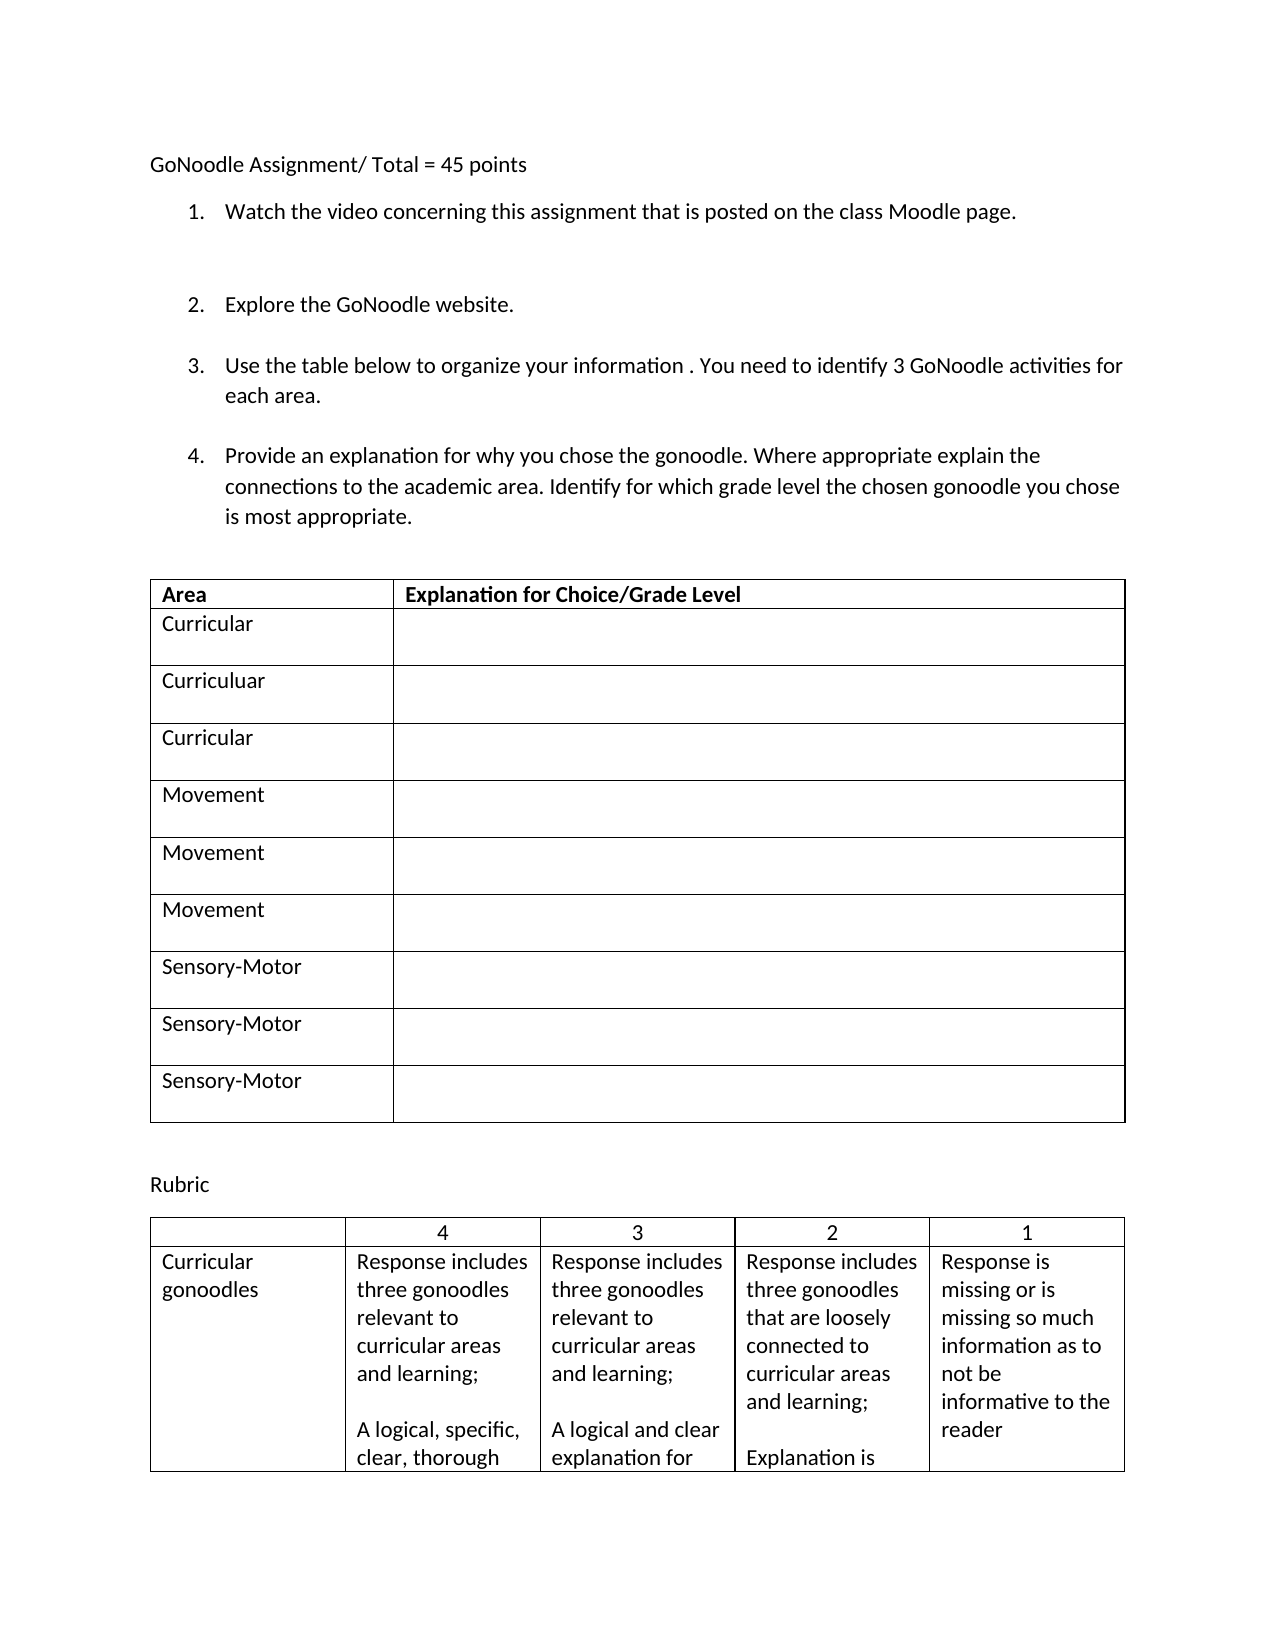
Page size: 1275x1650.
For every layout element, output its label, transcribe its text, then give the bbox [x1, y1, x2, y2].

table_cell [394, 666, 1124, 722]
table_cell [394, 952, 1124, 1008]
table_cell Sensory-Motor [151, 1066, 393, 1122]
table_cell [346, 1247, 540, 1471]
table_header 3 [541, 1218, 734, 1246]
table_cell Sensory-Motor [151, 1009, 393, 1065]
table_header 2 [736, 1218, 929, 1246]
table_cell Movement [151, 781, 393, 837]
table_cell Curriculuar [151, 666, 393, 722]
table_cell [930, 1247, 1124, 1471]
table_cell [394, 895, 1124, 951]
table_cell Movement [151, 895, 393, 951]
table_cell [394, 724, 1124, 779]
table_header [151, 1218, 345, 1246]
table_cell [736, 1247, 929, 1471]
table_cell [394, 609, 1124, 665]
table_cell [394, 838, 1124, 894]
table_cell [151, 1247, 345, 1471]
list Use the table below to organize your information . You need to identify 3 GoNoodle activities for each area. [187, 351, 1125, 409]
list Watch the video concerning this assignment that is posted on the class Moodle page. [187, 197, 1125, 225]
list Provide an explanation for why you chose the gonoodle. Where appropriate explain the connections to the academic area. Identify for which grade level the chosen gonoodle you chose is most appropriate. [187, 442, 1125, 530]
table_header Area [151, 580, 393, 608]
table_header Explanation for Choice/Grade Level [394, 580, 1124, 608]
text GoNoodle Assignment/ Total = 45 points [150, 150, 1125, 178]
table_cell [394, 781, 1124, 837]
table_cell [541, 1247, 734, 1471]
table_cell Movement [151, 838, 393, 894]
table_header 4 [346, 1218, 540, 1246]
table_cell Curricular [151, 609, 393, 665]
text Rubric [150, 1170, 1125, 1198]
table_cell [394, 1066, 1124, 1122]
table_cell Curricular [151, 724, 393, 779]
table_cell [394, 1009, 1124, 1065]
list Explore the GoNoodle website. [187, 291, 1125, 319]
table_cell Sensory-Motor [151, 952, 393, 1008]
table_header 1 [930, 1218, 1124, 1246]
